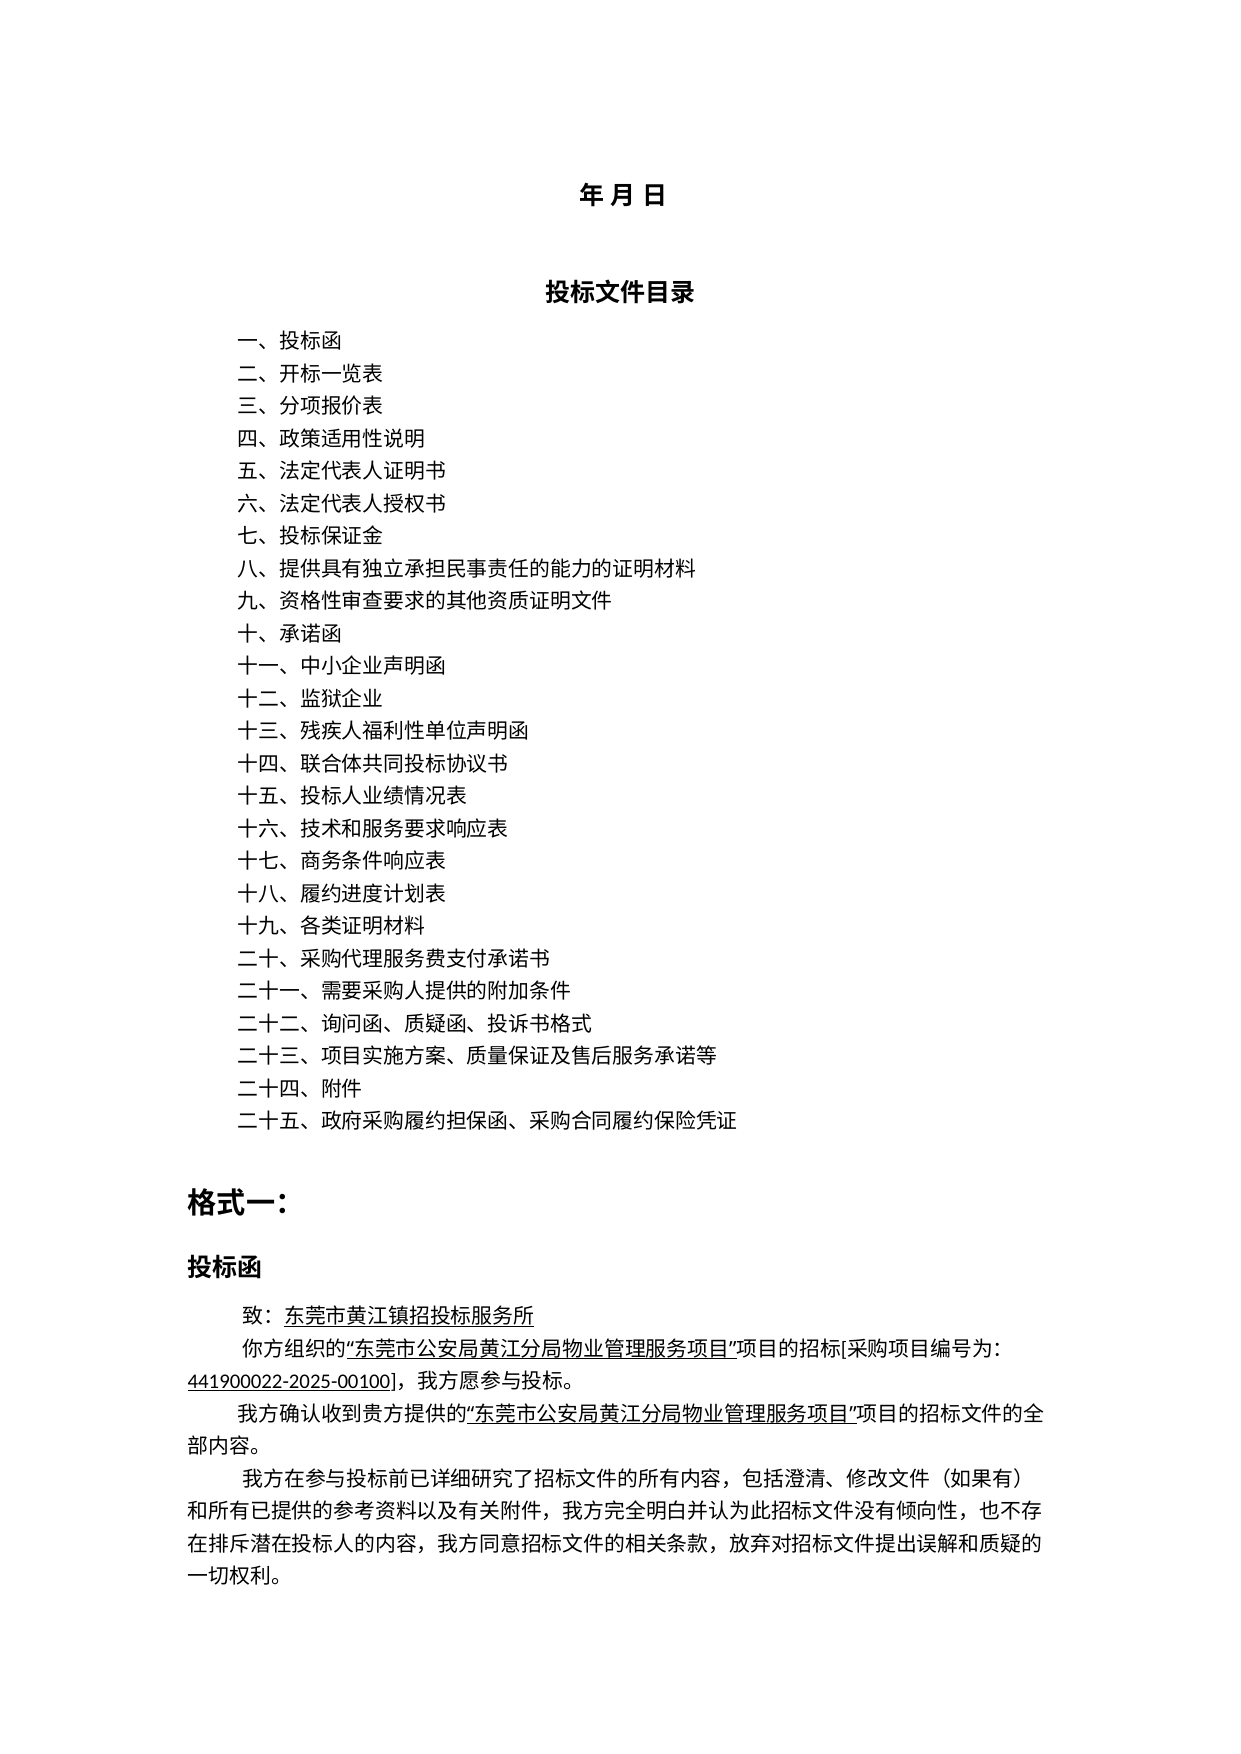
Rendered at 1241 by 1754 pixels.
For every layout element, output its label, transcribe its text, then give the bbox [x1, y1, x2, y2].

text 十二、监狱企业 [187, 682, 1053, 714]
text 十四、联合体共同投标协议书 [187, 747, 1053, 779]
text 投标函 [187, 1234, 1053, 1299]
text 一、投标函 [187, 324, 1053, 357]
text 年 月 日 [187, 162, 1053, 227]
text 七、投标保证金 [187, 519, 1053, 552]
text 二十三、项目实施方案、质量保证及售后服务承诺等 [187, 1039, 1053, 1072]
text 八、提供具有独立承担民事责任的能力的证明材料 [187, 552, 1053, 584]
text 十三、残疾人福利性单位声明函 [187, 714, 1053, 747]
text 二十四、附件 [187, 1072, 1053, 1104]
text 十九、各类证明材料 [187, 909, 1053, 942]
text 十六、技术和服务要求响应表 [187, 812, 1053, 844]
text 十八、履约进度计划表 [187, 877, 1053, 909]
text 二、开标一览表 [187, 357, 1053, 389]
text 我方确认收到贵方提供的“东莞市公安局黄江分局物业管理服务项目”项目的招标文件的全部内容。 [187, 1397, 1053, 1462]
text 十五、投标人业绩情况表 [187, 779, 1053, 812]
text 二十、采购代理服务费支付承诺书 [187, 942, 1053, 974]
text 二十五、政府采购履约担保函、采购合同履约保险凭证 [187, 1104, 1053, 1137]
text 六、法定代表人授权书 [187, 487, 1053, 519]
text 致：东莞市黄江镇招投标服务所 [187, 1299, 1053, 1332]
text 三、分项报价表 [187, 389, 1053, 422]
text 你方组织的“东莞市公安局黄江分局物业管理服务项目”项目的招标[采购项目编号为：441900022-2025-00100]，我方愿参与投标。 [187, 1332, 1053, 1397]
text 投标文件目录 [187, 259, 1053, 324]
text 十、承诺函 [187, 617, 1053, 649]
text 十七、商务条件响应表 [187, 844, 1053, 877]
text 二十二、询问函、质疑函、投诉书格式 [187, 1007, 1053, 1039]
text 九、资格性审查要求的其他资质证明文件 [187, 584, 1053, 617]
text 四、政策适用性说明 [187, 422, 1053, 454]
text 二十一、需要采购人提供的附加条件 [187, 974, 1053, 1007]
text 五、法定代表人证明书 [187, 454, 1053, 487]
text 格式一： [187, 1169, 1053, 1234]
text 十一、中小企业声明函 [187, 649, 1053, 682]
text 我方在参与投标前已详细研究了招标文件的所有内容，包括澄清、修改文件（如果有）和所有已提供的参考资料以及有关附件，我方完全明白并认为此招标文件没有倾向性，也不存在排斥潜在投标人的内容，我方同意招标文件的相关条款，放弃对招标文件提出误解和质疑的一切权利。 [187, 1462, 1053, 1592]
